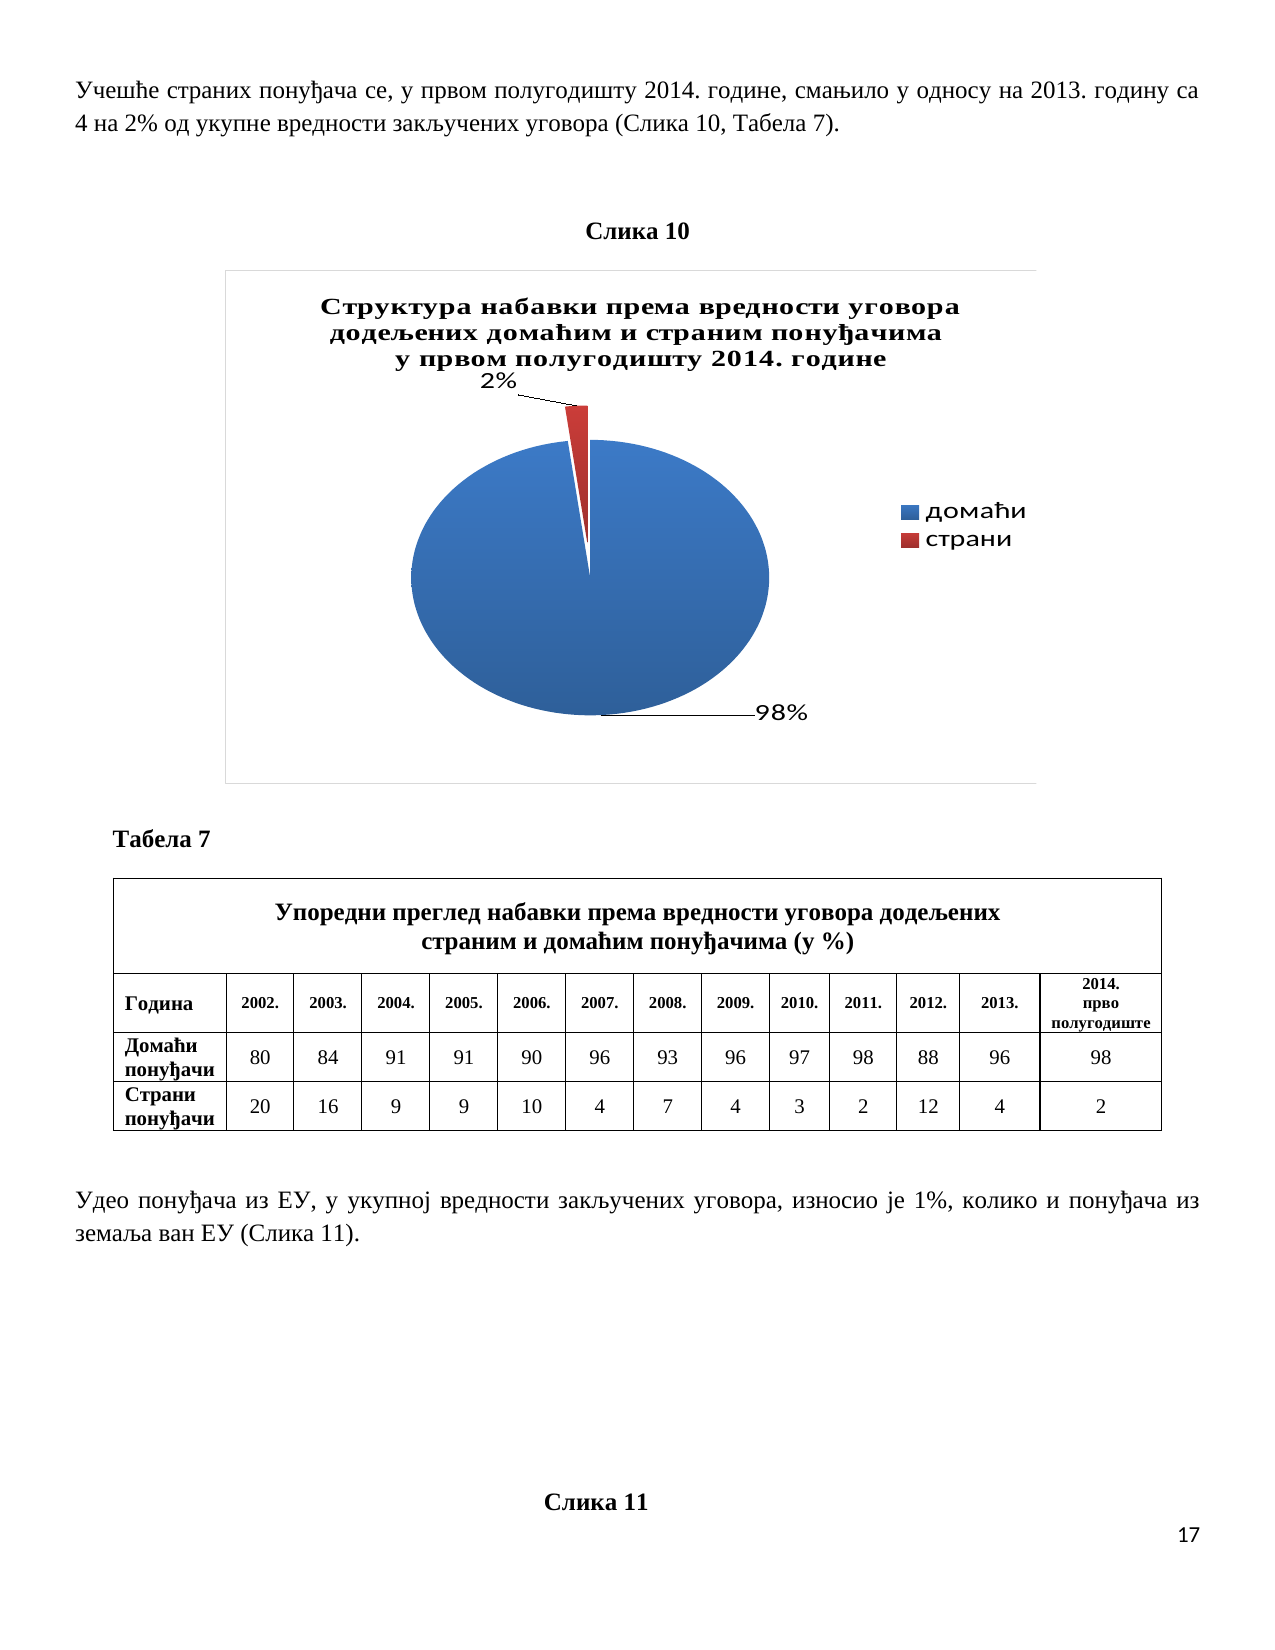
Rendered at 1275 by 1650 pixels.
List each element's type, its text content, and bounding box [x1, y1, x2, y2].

table_cell 97 [770, 1033, 829, 1081]
table_cell 2004. [362, 974, 429, 1032]
table_cell 93 [634, 1033, 701, 1081]
table_cell 2009. [702, 974, 769, 1032]
table_cell 2013. [960, 974, 1039, 1032]
table_cell 84 [294, 1033, 361, 1081]
table_cell 2002. [227, 974, 293, 1032]
table_cell 91 [362, 1033, 429, 1081]
text Удео понуђача из ЕУ, у укупној вредности закључених уговора, износио је 1%, колико и понуђача из земаља ван ЕУ (Слика 11). [75, 1185, 1200, 1247]
table_cell 20 [227, 1082, 293, 1130]
table_cell 2014. прво полугодиште [1041, 974, 1161, 1032]
table_cell 98 [830, 1033, 896, 1081]
table_cell 91 [430, 1033, 497, 1081]
table_cell 2007. [566, 974, 633, 1032]
table_cell 80 [227, 1033, 293, 1081]
table_cell 2005. [430, 974, 497, 1032]
table_cell 2008. [634, 974, 701, 1032]
table_cell 90 [498, 1033, 565, 1081]
table_cell 98 [1041, 1033, 1161, 1081]
table_cell 96 [702, 1033, 769, 1081]
table_cell 4 [702, 1082, 769, 1130]
table_cell Година [114, 974, 226, 1032]
text Учешће страних понуђача се, у првом полугодишту 2014. године, смањило у односу на 2013. годину са 4 на 2% од укупне вредности закључених уговора (Слика 10, Табела 7). [75, 75, 1200, 137]
text Слика 11 [75, 1487, 1200, 1516]
table_cell Страни понуђачи [114, 1082, 226, 1130]
table_cell 10 [498, 1082, 565, 1130]
table_cell 2 [1041, 1082, 1161, 1130]
table_cell 4 [566, 1082, 633, 1130]
text Слика 10 [75, 216, 1200, 244]
table_cell 2 [830, 1082, 896, 1130]
table_cell 2011. [830, 974, 896, 1032]
table_cell 16 [294, 1082, 361, 1130]
table_cell 12 [897, 1082, 959, 1130]
table_cell 2006. [498, 974, 565, 1032]
table_cell 2003. [294, 974, 361, 1032]
table_cell 2012. [897, 974, 959, 1032]
table_cell 96 [566, 1033, 633, 1081]
table_header Упоредни преглед набавки према вредности уговора додељених страним и домаћим понуђачима (у %) [114, 879, 1161, 973]
table_cell 7 [634, 1082, 701, 1130]
table_cell 3 [770, 1082, 829, 1130]
table_cell Домаћи понуђачи [114, 1033, 226, 1081]
table_cell 2010. [770, 974, 829, 1032]
table_cell 4 [960, 1082, 1039, 1130]
text Табела 7 [75, 824, 1200, 853]
table_cell 9 [362, 1082, 429, 1130]
table_cell 9 [430, 1082, 497, 1130]
table_cell 88 [897, 1033, 959, 1081]
table_cell 96 [960, 1033, 1039, 1081]
